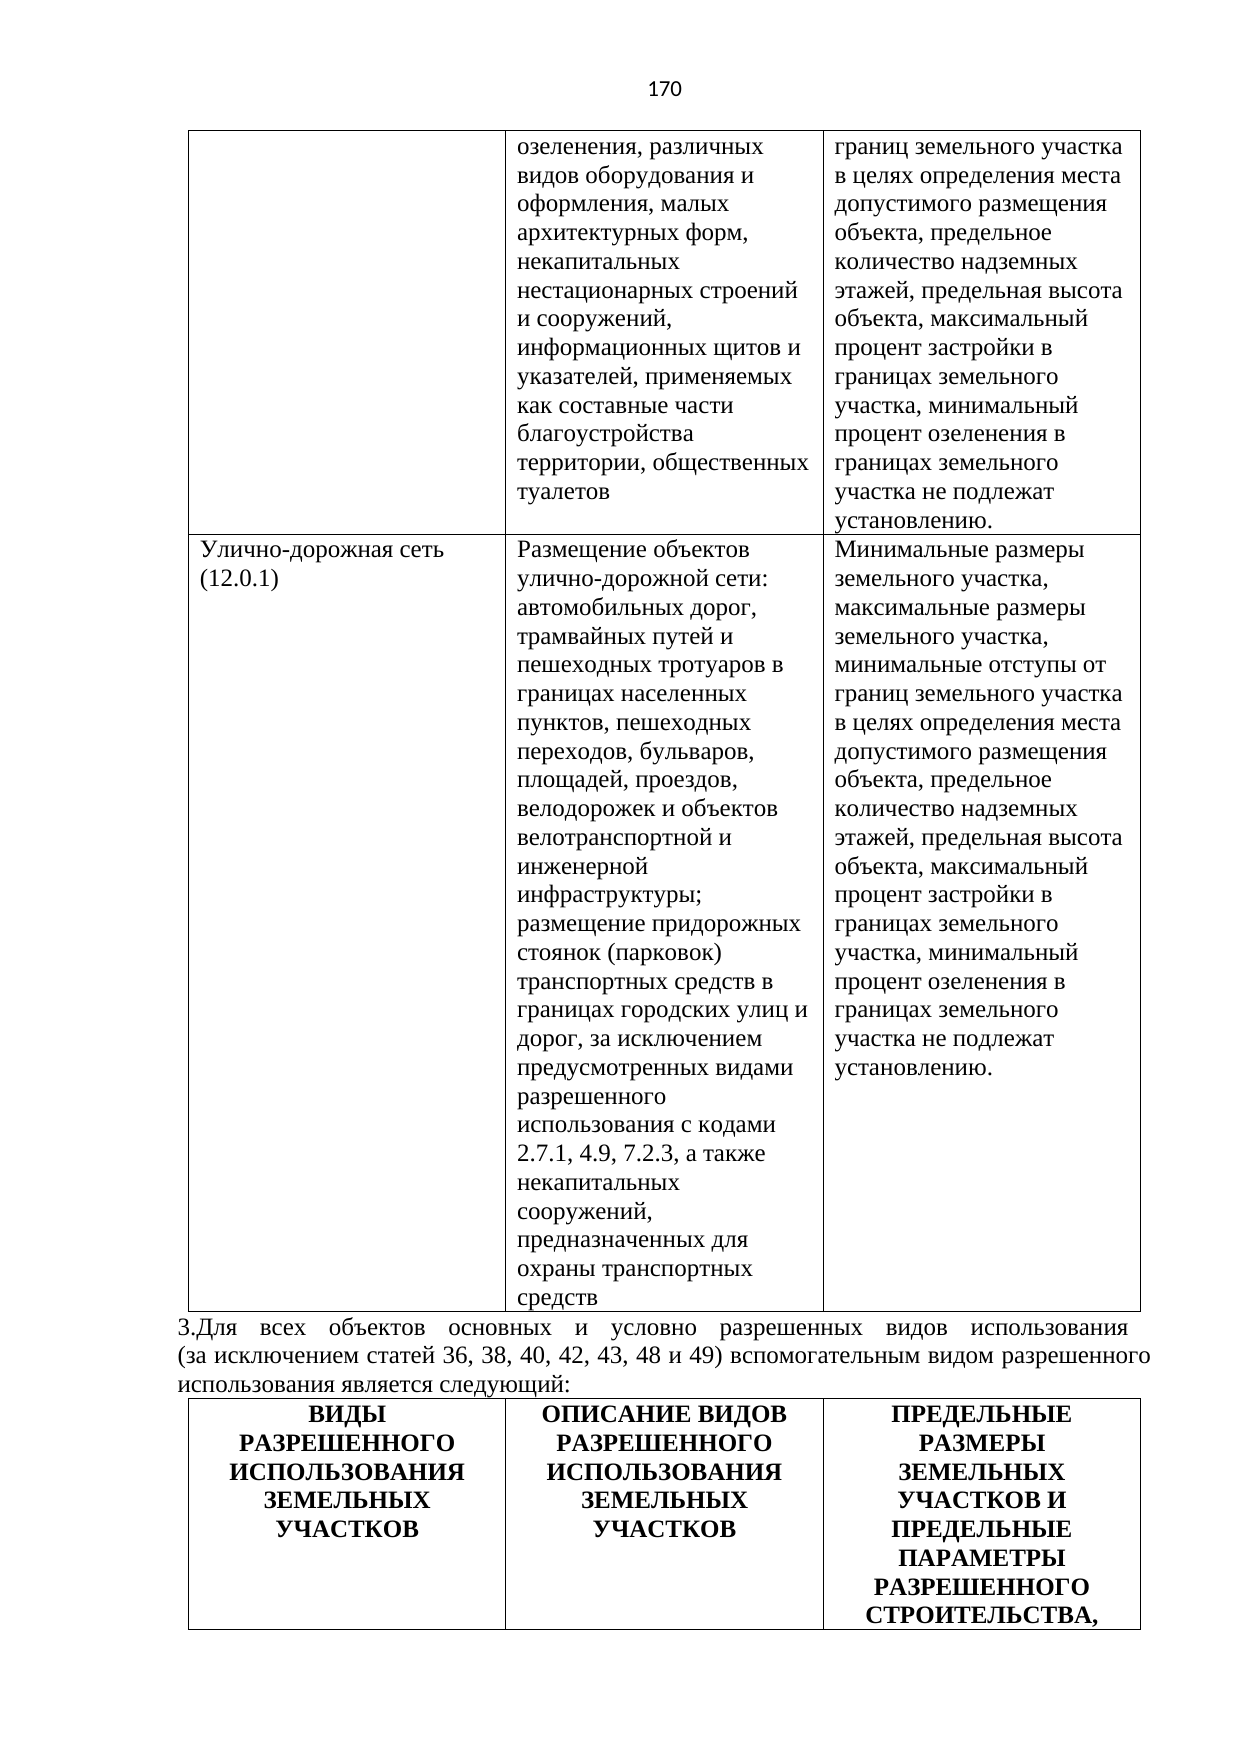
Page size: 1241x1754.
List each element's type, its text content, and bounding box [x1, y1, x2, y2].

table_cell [189, 131, 505, 533]
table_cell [506, 131, 823, 533]
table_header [824, 1399, 1140, 1629]
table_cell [824, 131, 1140, 533]
table_cell Размещение объектов улично-дорожной сети: автомобильных дорог, трамвайных путей и пешеходных тротуаров в границах населенных пунктов, пешеходных переходов, бульваров, площадей, проездов, велодорожек и объектов велотранспортной и инженерной инфраструктуры; размещение придорожных стоянок (парковок) транспортных средств в границах городских улиц и дорог, за исключением предусмотренных видами разрешенного использования с кодами 2.7.1, 4.9, 7.2.3, а также некапитальных сооружений, предназначенных для охраны транспортных средств [506, 535, 823, 1311]
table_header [506, 1399, 823, 1629]
text 3.Для всех объектов основных и условно разрешенных видов использования (за исключением статей 36, 38, 40, 42, 43, 48 и 49) вспомогательным видом разрешенного использования является следующий: [177, 1312, 1152, 1398]
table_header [189, 1399, 505, 1629]
table_cell Улично-дорожная сеть (12.0.1) [189, 535, 505, 1311]
